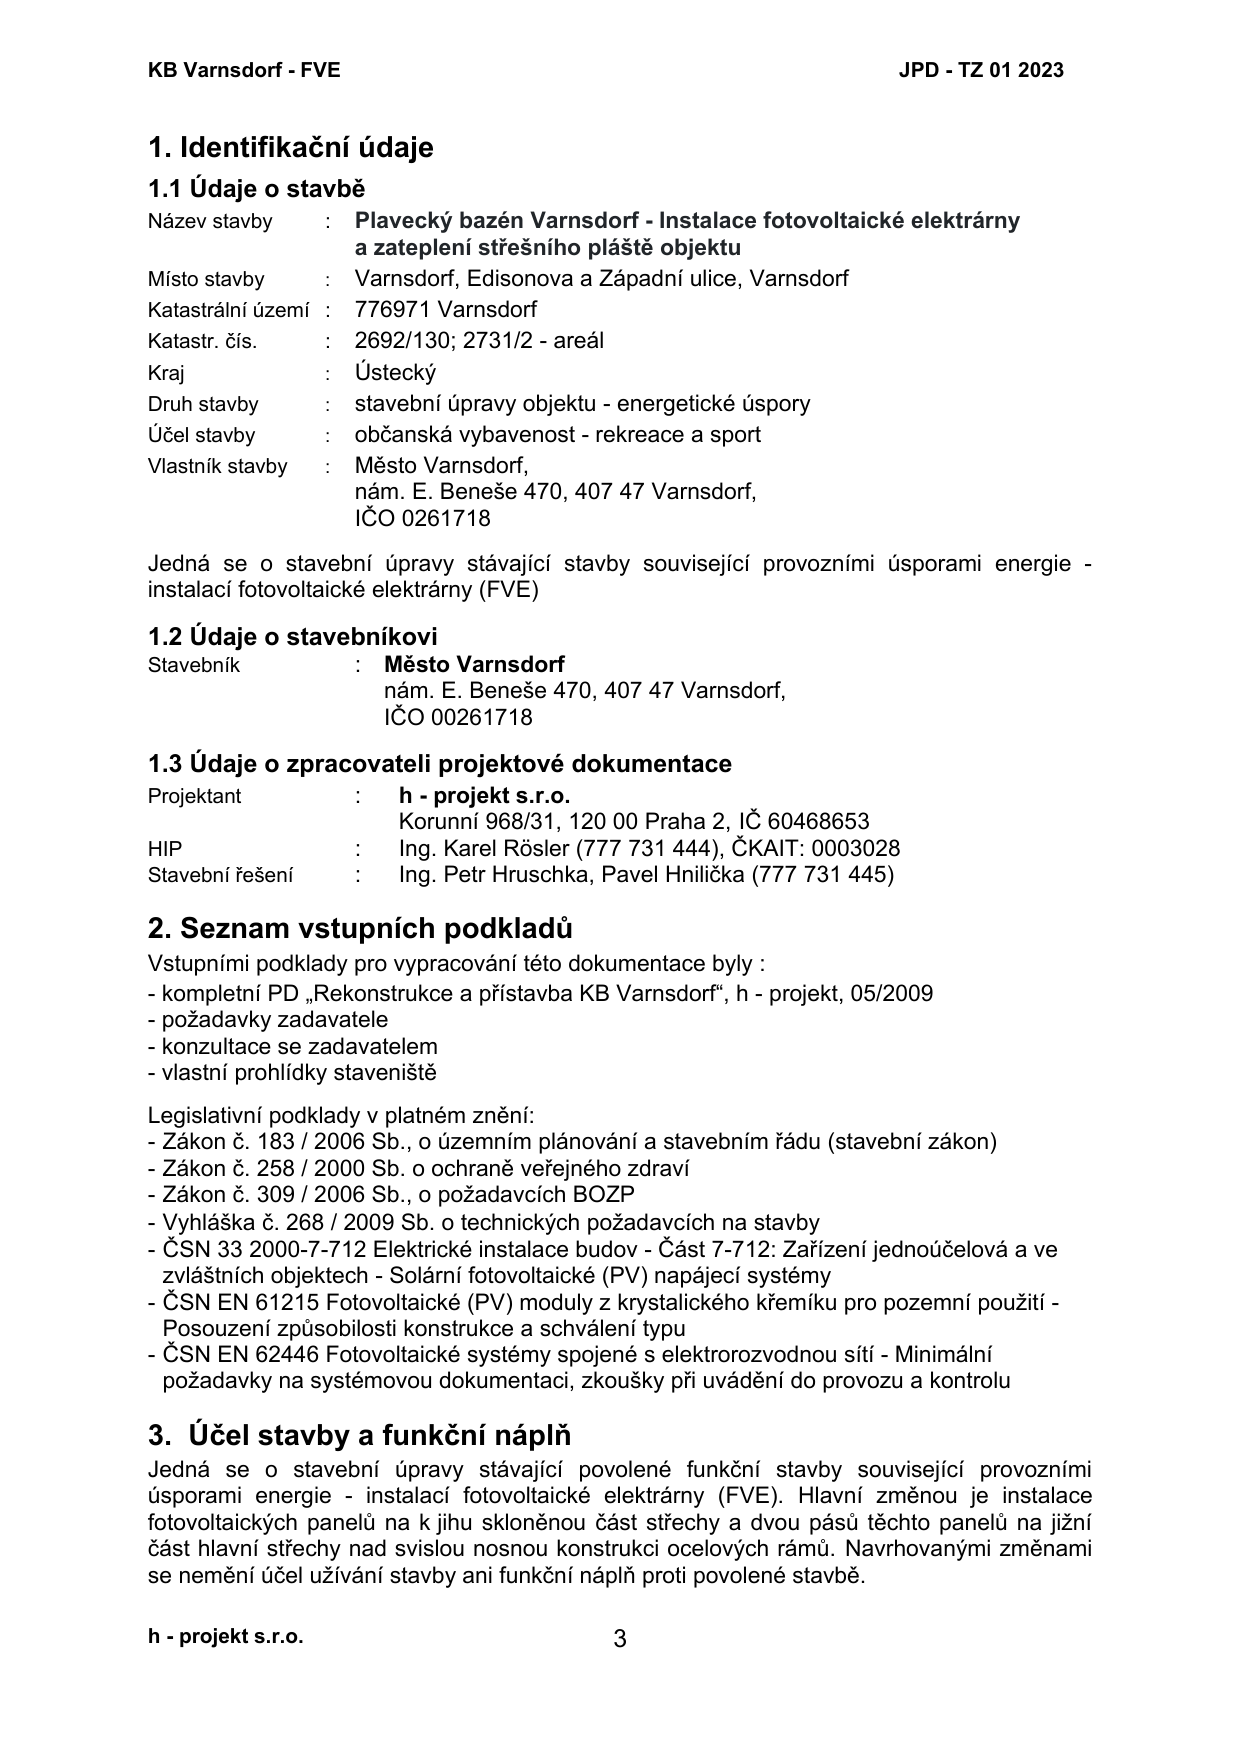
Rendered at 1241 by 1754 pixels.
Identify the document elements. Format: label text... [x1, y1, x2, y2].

text - požadavky zadavatele [148, 1006, 1092, 1033]
text - kompletní PD „Rekonstrukce a přístavba KB Varnsdorf“, h - projekt, 05/2009 [148, 980, 1092, 1006]
text 1. Identifikační údaje [148, 130, 1092, 163]
text 3. Účel stavby a funkční náplň [148, 1418, 1092, 1451]
text 1.3 Údaje o zpracovateli projektové dokumentace [148, 749, 1092, 778]
text Katastr. čís. : 2692/130; 2731/2 - areál [148, 327, 1092, 354]
list Vyhláška č. 268 / 2009 Sb. o technických požadavcích na stavby [148, 1209, 1092, 1236]
text Účel stavby : občanská vybavenost - rekreace a sport [148, 421, 1092, 447]
text Druh stavby : stavební úpravy objektu - energetické úspory [148, 389, 1092, 416]
text IČO 0261718 [148, 504, 1092, 531]
text Jedná se o stavební úpravy stávající stavby související provozními úsporami energie - instalací fotovoltaické elektrárny (FVE) [148, 550, 1092, 603]
text 2. Seznam vstupních podkladů [148, 911, 1092, 945]
text Místo stavby : Varnsdorf, Edisonova a Západní ulice, Varnsdorf [148, 265, 1092, 291]
text 1.1 Údaje o stavbě [148, 174, 1092, 203]
text Vlastník stavby : Město Varnsdorf, [148, 452, 1092, 478]
text Jedná se o stavební úpravy stávající povolené funkční stavby související provozními úsporami energie - instalací fotovoltaické elektrárny (FVE). Hlavní změnou je instalace fotovoltaických panelů na k jihu skloněnou část střechy a dvou pásů těchto panelů na jižní část hlavní střechy nad svislou nosnou konstrukci ocelových rámů. Navrhovanými změnami se nemění účel užívání stavby ani funkční náplň proti povolené stavbě. [148, 1456, 1092, 1588]
text Korunní 968/31, 120 00 Praha 2, IČ 60468653 [148, 808, 1092, 835]
list Zákon č. 309 / 2006 Sb., o požadavcích BOZP [148, 1181, 1092, 1207]
text Vstupními podklady pro vypracování této dokumentace byly : [148, 950, 1092, 976]
text Stavební řešení : Ing. Petr Hruschka, Pavel Hnilička (777 731 445) [148, 861, 1092, 887]
list Zákon č. 258 / 2000 Sb. o ochraně veřejného zdraví [148, 1155, 1092, 1181]
list Zákon č. 183 / 2006 Sb., o územním plánování a stavebním řádu (stavební zákon) [148, 1128, 1092, 1155]
text HIP : Ing. Karel Rösler (777 731 444), ČKAIT: 0003028 [148, 835, 1092, 861]
text 1.2 Údaje o stavebníkovi [148, 622, 1092, 651]
text - ČSN EN 61215 Fotovoltaické (PV) moduly z krystalického křemíku pro pozemní použití - Posouzení způsobilosti konstrukce a schválení typu [148, 1288, 1092, 1341]
text Název stavby : Plavecký bazén Varnsdorf - Instalace fotovoltaické elektrárny a zateplení střešního pláště objektu [148, 207, 1092, 260]
text - vlastní prohlídky staveniště [148, 1059, 1092, 1086]
text - ČSN 33 2000-7-712 Elektrické instalace budov - Část 7-712: Zařízení jednoúčelová a ve zvláštních objektech - Solární fotovoltaické (PV) napájecí systémy [148, 1236, 1092, 1288]
text Projektant : h - projekt s.r.o. [148, 782, 1092, 808]
text Stavebník : Město Varnsdorf [148, 651, 1092, 677]
text nám. E. Beneše 470, 407 47 Varnsdorf, [148, 478, 1092, 504]
text - konzultace se zadavatelem [148, 1033, 1092, 1059]
text Kraj : Ústecký [148, 358, 1092, 385]
text - ČSN EN 62446 Fotovoltaické systémy spojené s elektrorozvodnou sítí - Minimální požadavky na systémovou dokumentaci, zkoušky při uvádění do provozu a kontrolu [148, 1341, 1092, 1394]
text Legislativní podklady v platném znění: [148, 1102, 1092, 1128]
text nám. E. Beneše 470, 407 47 Varnsdorf, [148, 677, 1092, 703]
text Katastrální území : 776971 Varnsdorf [148, 296, 1092, 322]
text IČO 00261718 [148, 703, 1092, 730]
